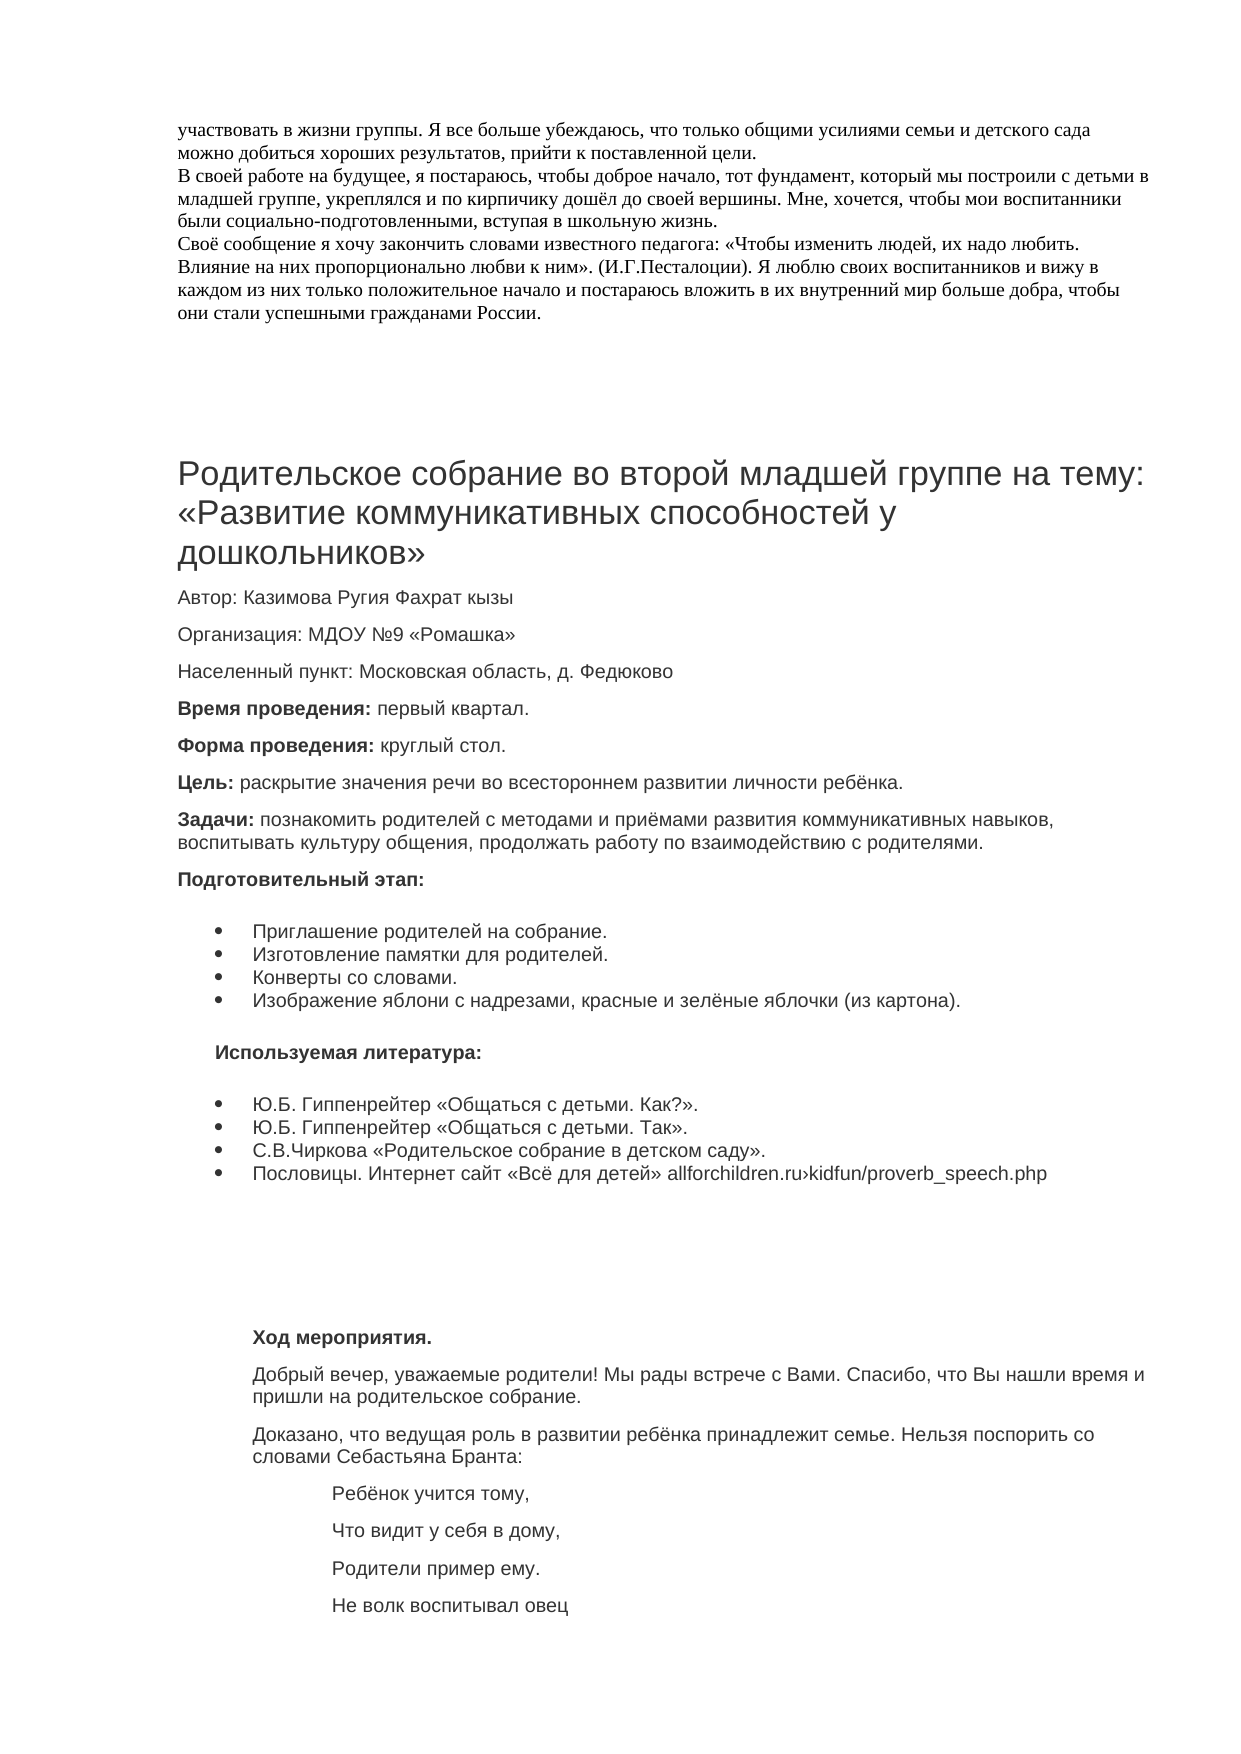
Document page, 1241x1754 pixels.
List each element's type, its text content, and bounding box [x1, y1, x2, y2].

list Изготовление памятки для родителей. [215, 943, 1152, 966]
list Изображение яблони с надрезами, красные и зелёные яблочки (из картона). [215, 989, 1152, 1012]
text Время проведения: первый квартал. [177, 697, 1152, 720]
list Приглашение родителей на собрание. [215, 920, 1152, 943]
text Родители пример ему. [177, 1556, 1152, 1579]
list Пословицы. Интернет сайт «Всё для детей» allforchildren.ru›kidfun/proverb_speech.php [215, 1162, 1152, 1185]
text Населенный пункт: Московская область, д. Федюково [177, 660, 1152, 683]
list Конверты со словами. [215, 966, 1152, 989]
text В своей работе на будущее, я постараюсь, чтобы доброе начало, тот фундамент, который мы построили с детьми в младшей группе, укреплялся и по кирпичику дошёл до своей вершины. Мне, хочется, чтобы мои воспитанники были социально-подготовленными, вступая в школьную жизнь. [177, 164, 1152, 232]
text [177, 118, 1152, 164]
list Ю.Б. Гиппенрейтер «Общаться с детьми. Как?». [215, 1093, 1152, 1116]
text Задачи: познакомить родителей с методами и приёмами развития коммуникативных навыков, воспитывать культуру общения, продолжать работу по взаимодействию с родителями. [177, 808, 1152, 854]
text Родительское собрание во второй младшей группе на тему: «Развитие коммуникативных способностей у дошкольников» [177, 453, 1152, 571]
text Автор: Казимова Ругия Фахрат кызы [177, 586, 1152, 608]
text Подготовительный этап: [177, 868, 1152, 891]
text Цель: раскрытие значения речи во всестороннем развитии личности ребёнка. [177, 771, 1152, 794]
text Форма проведения: круглый стол. [177, 734, 1152, 757]
text Ход мероприятия. [252, 1326, 1152, 1348]
text Не волк воспитывал овец [177, 1593, 1152, 1616]
list Ю.Б. Гиппенрейтер «Общаться с детьми. Так». [215, 1116, 1152, 1139]
text Добрый вечер, уважаемые родители! Мы рады встрече с Вами. Спасибо, что Вы нашли время и пришли на родительское собрание. [252, 1363, 1152, 1408]
text Организация: МДОУ №9 «Ромашка» [177, 623, 1152, 646]
text Используемая литература: [215, 1041, 1152, 1064]
text Доказано, что ведущая роль в развитии ребёнка принадлежит семье. Нельзя поспорить со словами Себастьяна Бранта: [252, 1422, 1152, 1468]
text Своё сообщение я хочу закончить словами известного педагога: «Чтобы изменить людей, их надо любить. Влияние на них пропорционально любви к ним». (И.Г.Песталоции). Я люблю своих воспитанников и вижу в каждом из них только положительное начало и постараюсь вложить в их внутренний мир больше добра, чтобы они стали успешными гражданами России. [177, 232, 1152, 323]
text Ребёнок учится тому, [177, 1482, 1152, 1505]
list С.В.Чиркова «Родительское собрание в детском саду». [215, 1139, 1152, 1162]
text Что видит у себя в дому, [177, 1519, 1152, 1542]
